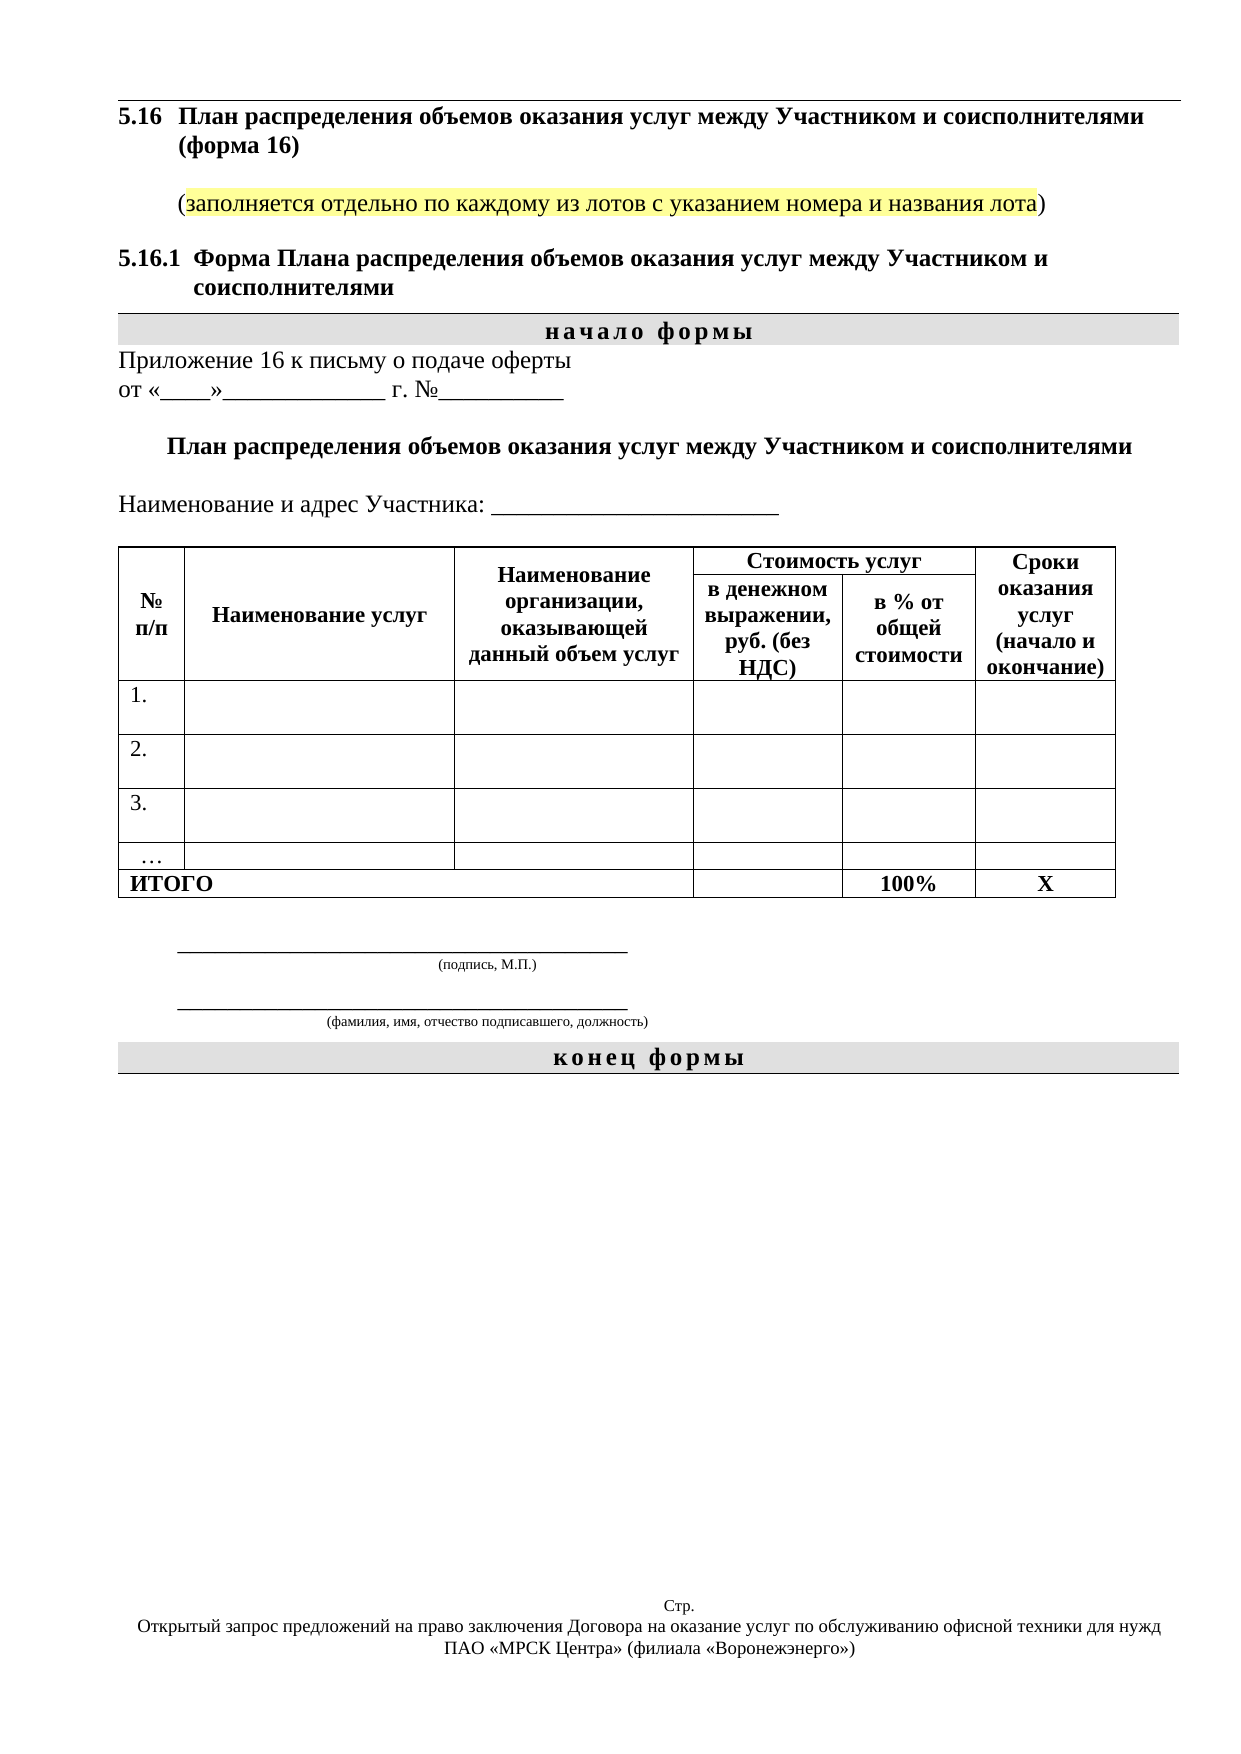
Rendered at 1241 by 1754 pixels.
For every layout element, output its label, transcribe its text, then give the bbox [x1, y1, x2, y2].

table_cell [694, 681, 842, 734]
table_cell [455, 789, 693, 842]
table_header Наименование услуг [185, 548, 454, 680]
table_cell [455, 735, 693, 788]
table_cell [185, 681, 454, 734]
table_header № п/п [119, 548, 184, 680]
table_cell [843, 789, 975, 842]
text (фамилия, имя, отчество подписавшего, должность) [118, 1013, 797, 1042]
table_cell [455, 681, 693, 734]
table_cell [185, 735, 454, 788]
table_cell … [119, 843, 184, 869]
table_cell [976, 735, 1115, 788]
table_header Стоимость услуг [694, 548, 975, 574]
table_cell [185, 843, 454, 869]
text Наименование и адрес Участника: _______________________ [118, 489, 1181, 518]
table_cell [976, 843, 1115, 869]
table_cell [843, 843, 975, 869]
table_cell [119, 789, 184, 842]
table_cell [976, 681, 1115, 734]
table_cell [694, 789, 842, 842]
table_cell [694, 843, 842, 869]
subtitle Форма Плана распределения объемов оказания услуг между Участником и соисполнителями [118, 243, 1181, 301]
table_cell 100% [843, 870, 975, 897]
text План распределения объемов оказания услуг между Участником и соисполнителями [118, 431, 1181, 460]
subtitle План распределения объемов оказания услуг между Участником и соисполнителями (форма 16) [118, 101, 1181, 158]
text ____________________________________ [118, 927, 1181, 956]
table_cell [119, 735, 184, 788]
text конец формы [118, 1042, 1179, 1073]
table_cell [694, 870, 842, 897]
text ____________________________________ [118, 984, 1181, 1013]
text начало формы [118, 314, 1179, 345]
table_cell [843, 735, 975, 788]
table_cell в денежном выражении, руб. (без НДС) [694, 575, 842, 680]
table_cell [455, 843, 693, 869]
text (подпись, М.П.) [118, 956, 797, 984]
table_cell в % от общей стоимости [843, 575, 975, 680]
table_cell [119, 681, 184, 734]
table_cell Х [976, 870, 1115, 897]
table_cell [843, 681, 975, 734]
table_cell [976, 789, 1115, 842]
table_header Наименование организации, оказывающей данный объем услуг [455, 548, 693, 680]
table_cell ИТОГО [119, 870, 693, 897]
text Приложение 16 к письму о подаче оферты от «____»_____________ г. №__________ [118, 345, 1181, 403]
table_cell [694, 735, 842, 788]
table_header Сроки оказания услуг (начало и окончание) [976, 548, 1115, 680]
table_cell [185, 789, 454, 842]
